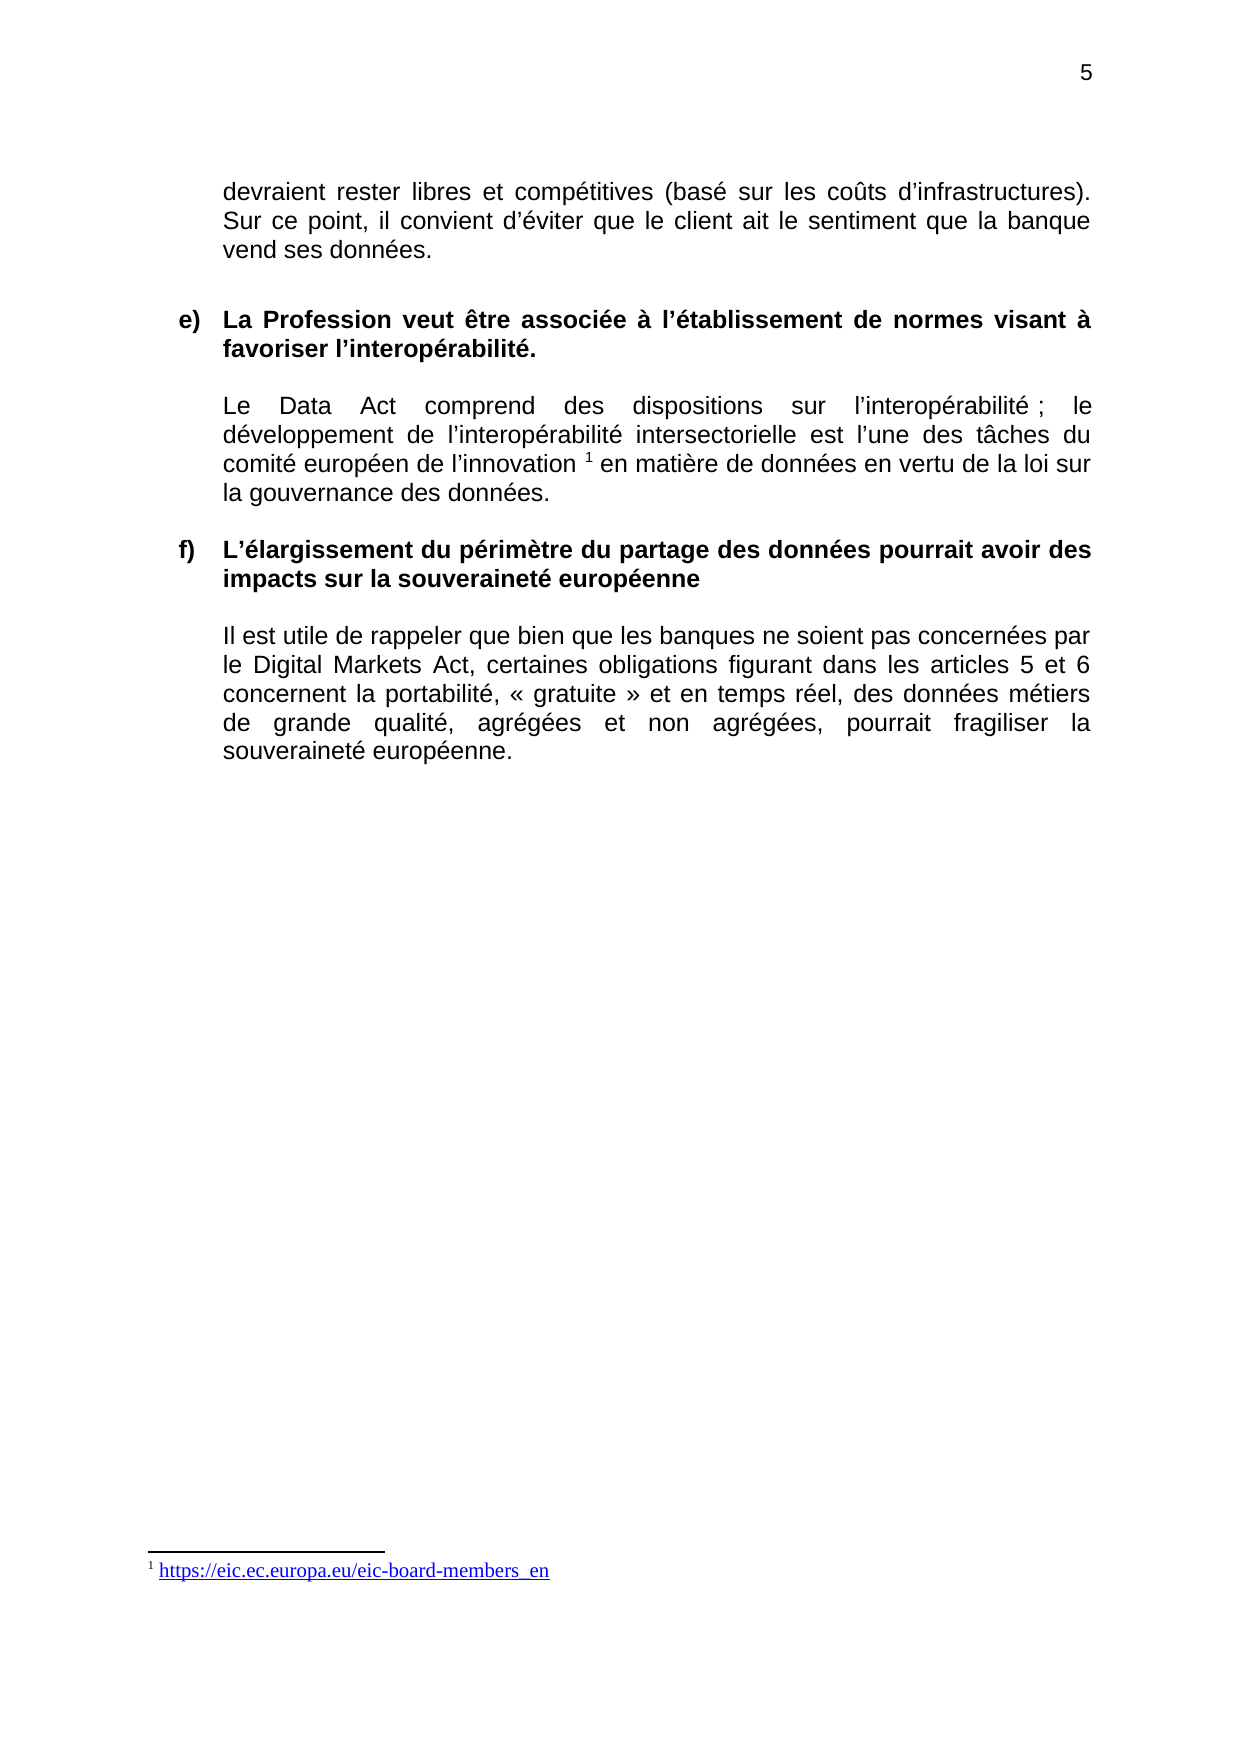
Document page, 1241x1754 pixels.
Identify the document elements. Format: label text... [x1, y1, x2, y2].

list La Profession veut être associée à l’établissement de normes visant à favoriser l’interopérabilité. [178, 305, 1092, 363]
list L’élargissement du périmètre du partage des données pourrait avoir des impacts sur la souveraineté européenne [178, 535, 1092, 593]
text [223, 177, 1092, 263]
text Il est utile de rappeler que bien que les banques ne soient pas concernées par le Digital Markets Act, certaines obligations figurant dans les articles 5 et 6 concernent la portabilité, « gratuite » et en temps réel, des données métiers de grande qualité, agrégées et non agrégées, pourrait fragiliser la souveraineté européenne. [223, 621, 1092, 765]
text Le Data Act comprend des dispositions sur l’interopérabilité ; le développement de l’interopérabilité intersectorielle est l’une des tâches du comité européen de l’innovation en matière de données en vertu de la loi sur la gouvernance des données. [223, 391, 1092, 506]
